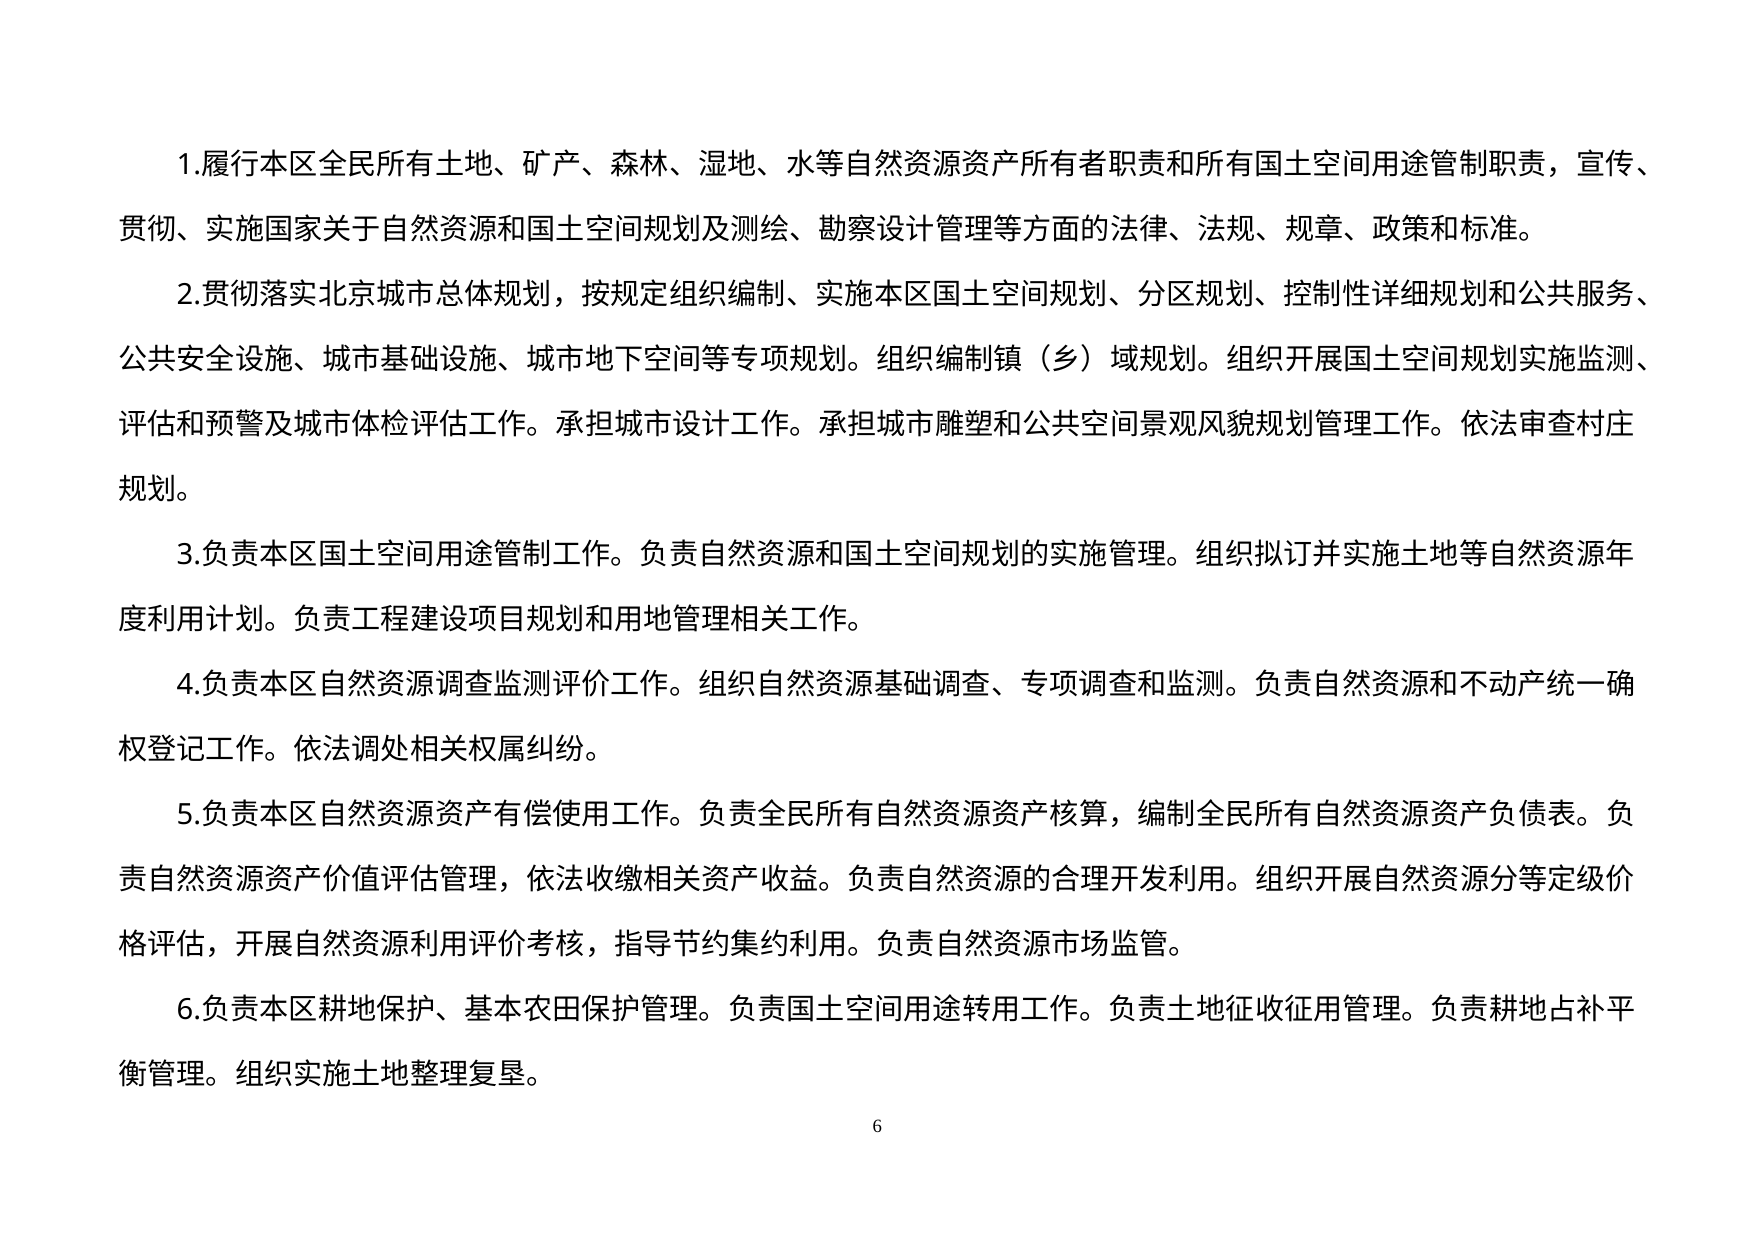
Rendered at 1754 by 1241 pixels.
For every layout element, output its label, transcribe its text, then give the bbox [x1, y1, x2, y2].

text 4.负责本区自然资源调查监测评价工作。组织自然资源基础调查、专项调查和监测。负责自然资源和不动产统一确权登记工作。依法调处相关权属纠纷。 [118, 649, 1636, 779]
text 1.履行本区全民所有土地、矿产、森林、湿地、水等自然资源资产所有者职责和所有国土空间用途管制职责，宣传、贯彻、实施国家关于自然资源和国土空间规划及测绘、勘察设计管理等方面的法律、法规、规章、政策和标准。 [118, 129, 1636, 259]
text 5.负责本区自然资源资产有偿使用工作。负责全民所有自然资源资产核算，编制全民所有自然资源资产负债表。负责自然资源资产价值评估管理，依法收缴相关资产收益。负责自然资源的合理开发利用。组织开展自然资源分等定级价格评估，开展自然资源利用评价考核，指导节约集约利用。负责自然资源市场监管。 [118, 779, 1636, 974]
text 3.负责本区国土空间用途管制工作。负责自然资源和国土空间规划的实施管理。组织拟订并实施土地等自然资源年度利用计划。负责工程建设项目规划和用地管理相关工作。 [118, 519, 1636, 649]
text 6.负责本区耕地保护、基本农田保护管理。负责国土空间用途转用工作。负责土地征收征用管理。负责耕地占补平衡管理。组织实施土地整理复垦。 [118, 974, 1636, 1104]
text 2.贯彻落实北京城市总体规划，按规定组织编制、实施本区国土空间规划、分区规划、控制性详细规划和公共服务、公共安全设施、城市基础设施、城市地下空间等专项规划。组织编制镇（乡）域规划。组织开展国土空间规划实施监测、评估和预警及城市体检评估工作。承担城市设计工作。承担城市雕塑和公共空间景观风貌规划管理工作。依法审查村庄规划。 [118, 259, 1636, 519]
